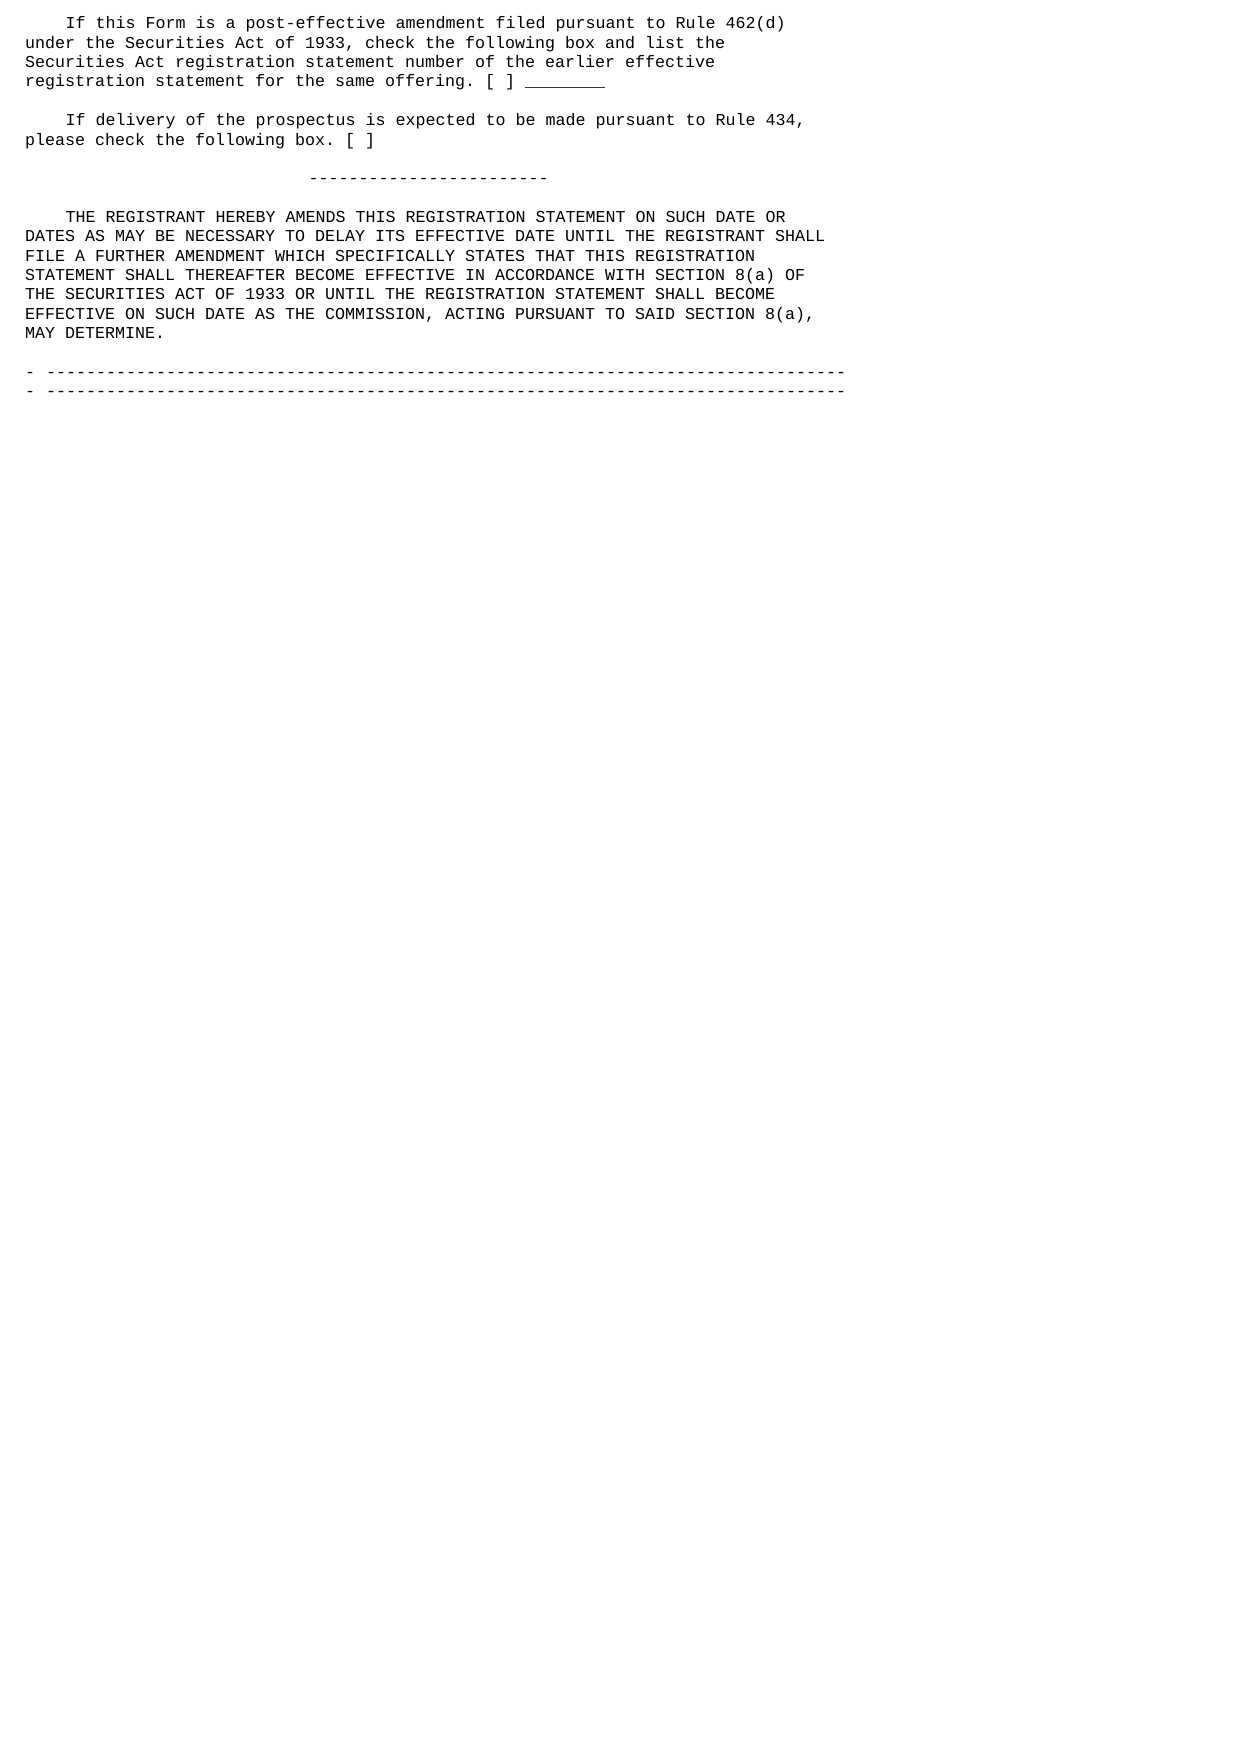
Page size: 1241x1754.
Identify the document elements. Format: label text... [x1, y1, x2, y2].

text ------------------------ [308, 169, 1090, 188]
list -------------------------------------------------------------------------------- [25, 383, 1090, 401]
text THE REGISTRANT HEREBY AMENDS THIS REGISTRATION STATEMENT ON SUCH DATE OR DATES AS MAY BE NECESSARY TO DELAY ITS EFFECTIVE DATE UNTIL THE REGISTRANT SHALL FILE A FURTHER AMENDMENT WHICH SPECIFICALLY STATES THAT THIS REGISTRATION STATEMENT SHALL THEREAFTER BECOME EFFECTIVE IN ACCORDANCE WITH SECTION 8(a) OF THE SECURITIES ACT OF 1933 OR UNTIL THE REGISTRATION STATEMENT SHALL BECOME EFFECTIVE ON SUCH DATE AS THE COMMISSION, ACTING PURSUANT TO SAID SECTION 8(a), MAY DETERMINE. [25, 208, 834, 343]
text If this Form is a post-effective amendment filed pursuant to Rule 462(d) under the Securities Act of 1933, check the following box and list the Securities Act registration statement number of the earlier effective registration statement for the same offering. [ ] ________ [25, 15, 792, 92]
list -------------------------------------------------------------------------------- [25, 363, 1090, 382]
text If delivery of the prospectus is expected to be made pursuant to Rule 434, please check the following box. [ ] [25, 112, 813, 150]
